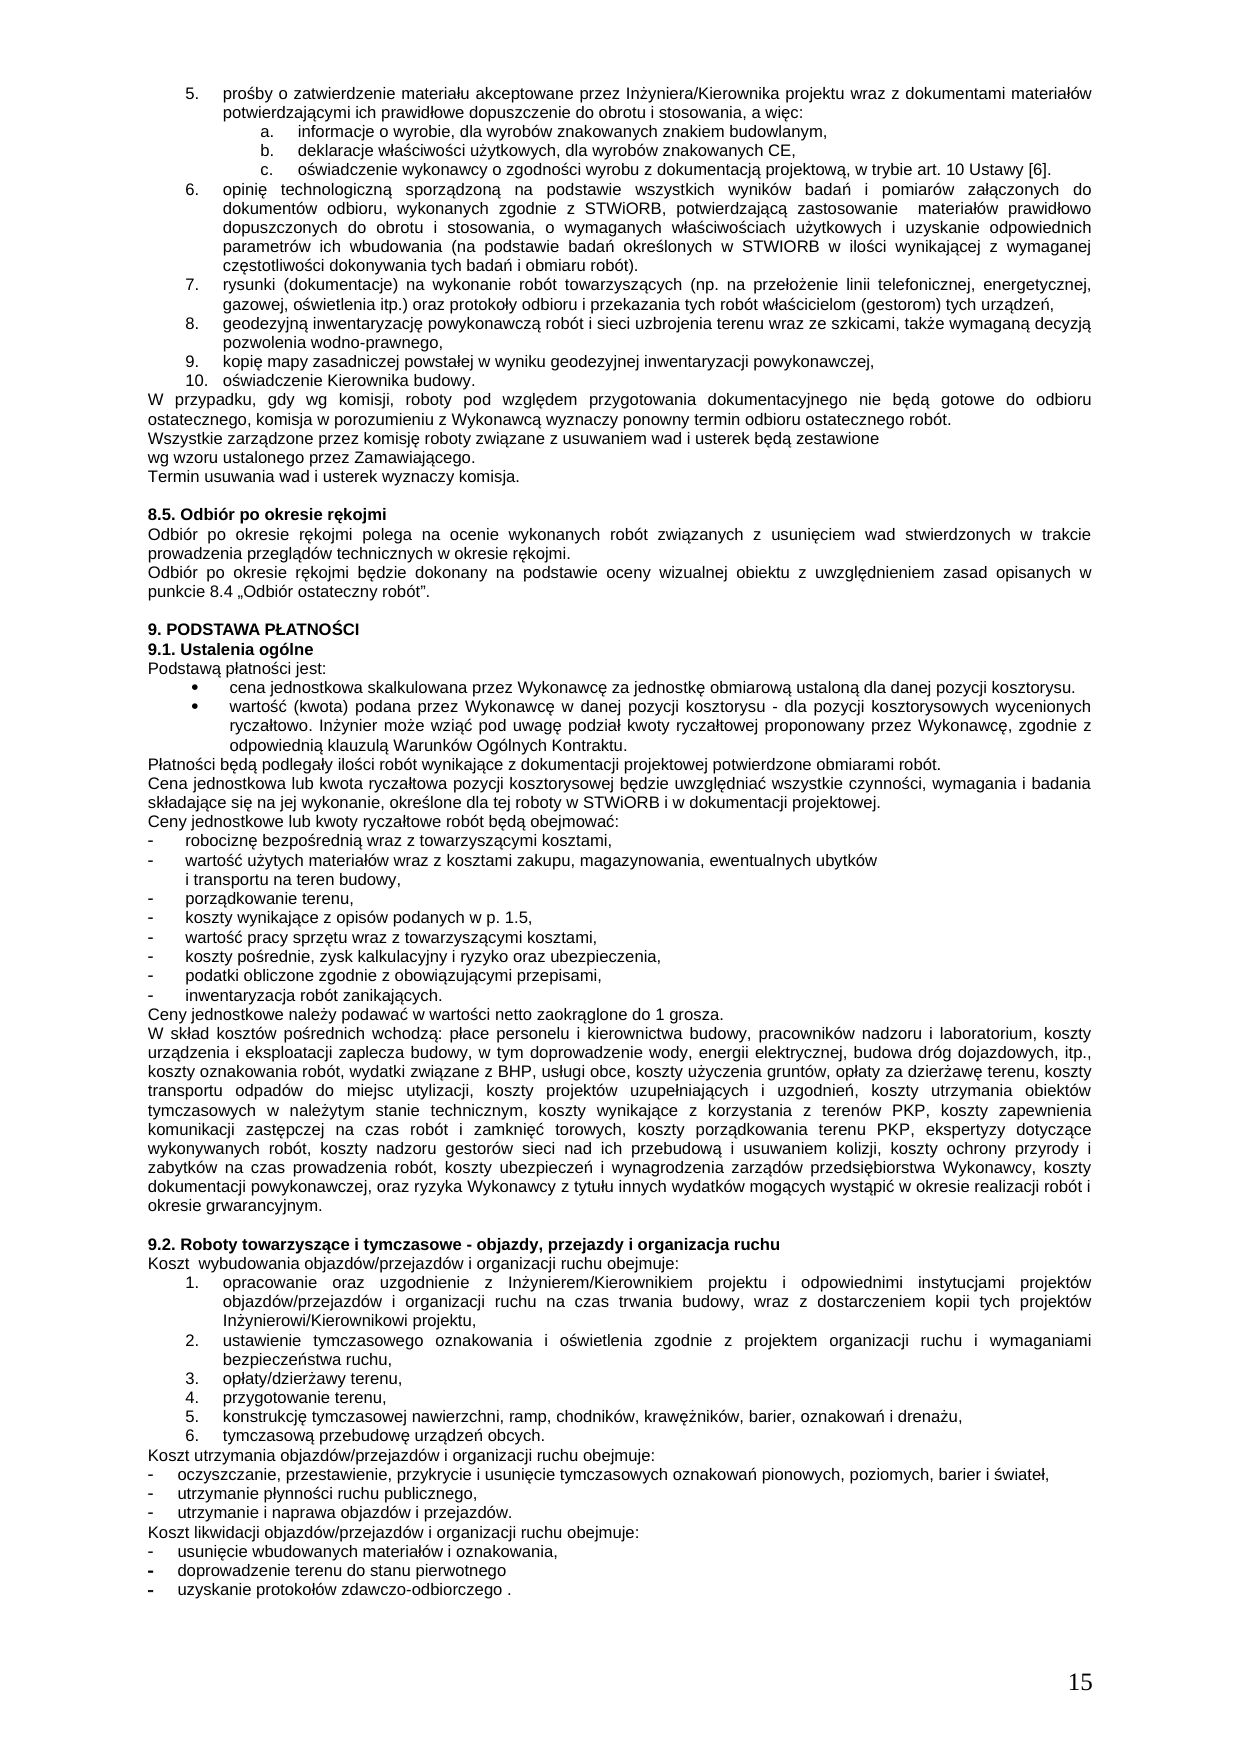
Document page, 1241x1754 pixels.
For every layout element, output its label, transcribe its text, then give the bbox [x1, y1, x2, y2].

text Wszystkie zarządzone przez komisję roboty związane z usuwaniem wad i usterek będą zestawione wg wzoru ustalonego przez Zamawiającego. [148, 428, 1092, 467]
list prośby o zatwierdzenie materiału akceptowane przez Inżyniera/Kierownika projektu wraz z dokumentami materiałów potwierdzającymi ich prawidłowe dopuszczenie do obrotu i stosowania, a więc: [185, 83, 1092, 122]
list wartość (kwota) podana przez Wykonawcę w danej pozycji kosztorysu - dla pozycji kosztorysowych wycenionych ryczałtowo. Inżynier może wziąć pod uwagę podział kwoty ryczałtowej proponowany przez Wykonawcę, zgodnie z odpowiednią klauzulą Warunków Ogólnych Kontraktu. [192, 697, 1092, 754]
list rysunki (dokumentacje) na wykonanie robót towarzyszących (np. na przełożenie linii telefonicznej, energetycznej, gazowej, oświetlenia itp.) oraz protokoły odbioru i przekazania tych robót właścicielom (gestorom) tych urządzeń, [185, 275, 1092, 313]
list podatki obliczone zgodnie z obowiązującymi przepisami, [148, 966, 1092, 985]
list kopię mapy zasadniczej powstałej w wyniku geodezyjnej inwentaryzacji powykonawczej, [185, 352, 1092, 371]
text 9. podstawa płatności [148, 620, 1092, 639]
list robociznę bezpośrednią wraz z towarzyszącymi kosztami, [148, 831, 1092, 851]
text Odbiór po okresie rękojmi będzie dokonany na podstawie oceny wizualnej obiektu z uwzględnieniem zasad opisanych w punkcie 8.4 „Odbiór ostateczny robót”. [148, 563, 1092, 601]
text Płatności będą podlegały ilości robót wynikające z dokumentacji projektowej potwierdzone obmiarami robót. [148, 754, 1092, 774]
text Odbiór po okresie rękojmi polega na ocenie wykonanych robót związanych z usunięciem wad stwierdzonych w trakcie prowadzenia przeglądów technicznych w okresie rękojmi. [148, 524, 1092, 563]
list cena jednostkowa skalkulowana przez Wykonawcę za jednostkę obmiarową ustaloną dla danej pozycji kosztorysu. [192, 678, 1092, 697]
list ustawienie tymczasowego oznakowania i oświetlenia zgodnie z projektem organizacji ruchu i wymaganiami bezpieczeństwa ruchu, [185, 1330, 1092, 1369]
list utrzymanie płynności ruchu publicznego, [148, 1484, 1092, 1503]
list tymczasową przebudowę urządzeń obcych. [185, 1426, 1092, 1445]
text 9.2. Roboty towarzyszące i tymczasowe - objazdy, przejazdy i organizacja ruchu [148, 1234, 1092, 1254]
text Cena jednostkowa lub kwota ryczałtowa pozycji kosztorysowej będzie uwzględniać wszystkie czynności, wymagania i badania składające się na jej wykonanie, określone dla tej roboty w STWiORB i w dokumentacji projektowej. [148, 774, 1092, 812]
list oświadczenie Kierownika budowy. [185, 371, 1092, 390]
text Ceny jednostkowe lub kwoty ryczałtowe robót będą obejmować: [148, 812, 1092, 831]
list oświadczenie wykonawcy o zgodności wyrobu z dokumentacją projektową, w trybie art. 10 Ustawy [6]. [260, 160, 1092, 179]
text W skład kosztów pośrednich wchodzą: płace personelu i kierownictwa budowy, pracowników nadzoru i laboratorium, koszty urządzenia i eksploatacji zaplecza budowy, w tym doprowadzenie wody, energii elektrycznej, budowa dróg dojazdowych, itp., koszty oznakowania robót, wydatki związane z BHP, usługi obce, koszty użyczenia gruntów, opłaty za dzierżawę terenu, koszty transportu odpadów do miejsc utylizacji, koszty projektów uzupełniających i uzgodnień, koszty utrzymania obiektów tymczasowych w należytym stanie technicznym, koszty wynikające z korzystania z terenów PKP, koszty zapewnienia komunikacji zastępczej na czas robót i zamknięć torowych, koszty porządkowania terenu PKP, ekspertyzy dotyczące wykonywanych robót, koszty nadzoru gestorów sieci nad ich przebudową i usuwaniem kolizji, koszty ochrony przyrody i zabytków na czas prowadzenia robót, koszty ubezpieczeń i wynagrodzenia zarządów przedsiębiorstwa Wykonawcy, koszty dokumentacji powykonawczej, oraz ryzyka Wykonawcy z tytułu innych wydatków mogących wystąpić w okresie realizacji robót i okresie grwarancyjnym. [148, 1024, 1092, 1215]
list opłaty/dzierżawy terenu, [185, 1369, 1092, 1388]
text Koszt utrzymania objazdów/przejazdów i organizacji ruchu obejmuje: [148, 1445, 1092, 1464]
list przygotowanie terenu, [185, 1388, 1092, 1407]
text 8.5. Odbiór po okresie rękojmi [148, 505, 1092, 524]
list konstrukcję tymczasowej nawierzchni, ramp, chodników, krawężników, barier, oznakowań i drenażu, [185, 1407, 1092, 1426]
list opinię technologiczną sporządzoną na podstawie wszystkich wyników badań i pomiarów załączonych do dokumentów odbioru, wykonanych zgodnie z STWiORB, potwierdzającą zastosowanie materiałów prawidłowo dopuszczonych do obrotu i stosowania, o wymaganych właściwościach użytkowych i uzyskanie odpowiednich parametrów ich wbudowania (na podstawie badań określonych w STWIORB w ilości wynikającej z wymaganej częstotliwości dokonywania tych badań i obmiaru robót). [185, 179, 1092, 275]
list deklaracje właściwości użytkowych, dla wyrobów znakowanych CE, [260, 141, 1092, 160]
list wartość użytych materiałów wraz z kosztami zakupu, magazynowania, ewentualnych ubytków i transportu na teren budowy, [148, 851, 1092, 889]
list porządkowanie terenu, [148, 889, 1092, 908]
text Koszt wybudowania objazdów/przejazdów i organizacji ruchu obejmuje: [148, 1254, 1092, 1273]
list doprowadzenie terenu do stanu pierwotnego [148, 1561, 1092, 1580]
text W przypadku, gdy wg komisji, roboty pod względem przygotowania dokumentacyjnego nie będą gotowe do odbioru ostatecznego, komisja w porozumieniu z Wykonawcą wyznaczy ponowny termin odbioru ostatecznego robót. [148, 390, 1092, 428]
list koszty pośrednie, zysk kalkulacyjny i ryzyko oraz ubezpieczenia, [148, 947, 1092, 966]
list usunięcie wbudowanych materiałów i oznakowania, [148, 1542, 1092, 1561]
list wartość pracy sprzętu wraz z towarzyszącymi kosztami, [148, 927, 1092, 947]
list koszty wynikające z opisów podanych w p. 1.5, [148, 908, 1092, 927]
list informacje o wyrobie, dla wyrobów znakowanych znakiem budowlanym, [260, 122, 1092, 141]
list uzyskanie protokołów zdawczo-odbiorczego . [148, 1580, 1092, 1599]
text 9.1. Ustalenia ogólne [148, 639, 1092, 658]
text Ceny jednostkowe należy podawać w wartości netto zaokrąglone do 1 grosza. [148, 1004, 1092, 1024]
list utrzymanie i naprawa objazdów i przejazdów. [148, 1503, 1092, 1522]
text Termin usuwania wad i usterek wyznaczy komisja. [148, 467, 1092, 486]
list geodezyjną inwentaryzację powykonawczą robót i sieci uzbrojenia terenu wraz ze szkicami, także wymaganą decyzją pozwolenia wodno-prawnego, [185, 313, 1092, 352]
list inwentaryzacja robót zanikających. [148, 985, 1092, 1004]
list opracowanie oraz uzgodnienie z Inżynierem/Kierownikiem projektu i odpowiednimi instytucjami projektów objazdów/przejazdów i organizacji ruchu na czas trwania budowy, wraz z dostarczeniem kopii tych projektów Inżynierowi/Kierownikowi projektu, [185, 1273, 1092, 1330]
text Koszt likwidacji objazdów/przejazdów i organizacji ruchu obejmuje: [148, 1522, 1092, 1542]
list oczyszczanie, przestawienie, przykrycie i usunięcie tymczasowych oznakowań pionowych, poziomych, barier i świateł, [148, 1464, 1092, 1484]
text Podstawą płatności jest: [148, 658, 1092, 678]
